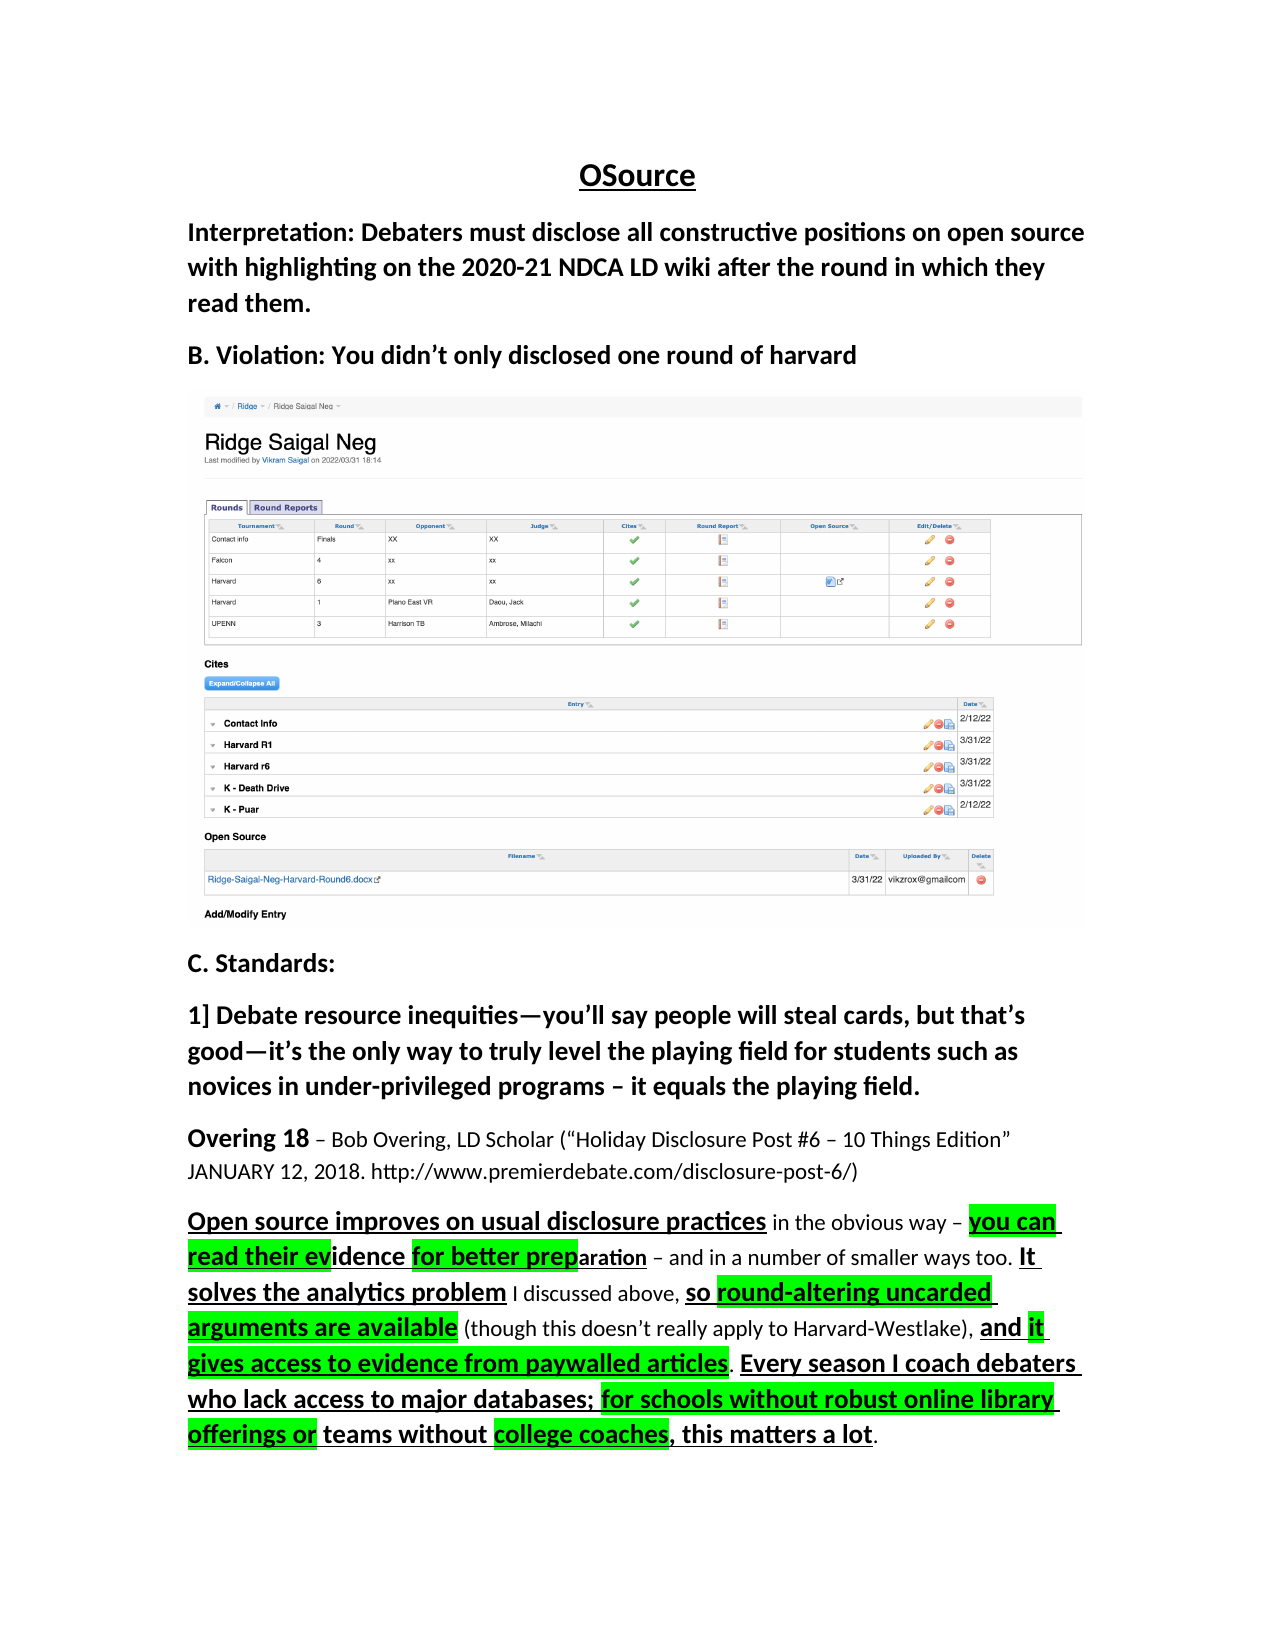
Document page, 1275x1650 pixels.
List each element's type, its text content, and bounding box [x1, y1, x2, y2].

picture [187, 390, 1086, 927]
subtitle OSource [187, 154, 1087, 195]
subtitle B. Violation: You didn’t only disclosed one round of harvard [187, 338, 1087, 371]
subtitle Interpretation: Debaters must disclose all constructive positions on open source with highlighting on the 2020-21 NDCA LD wiki after the round in which they read them. [187, 215, 1087, 319]
subtitle 1] Debate resource inequities—you’ll say people will steal cards, but that’s good—it’s the only way to truly level the playing field for students such as novices in under-privileged programs – it equals the playing field. [187, 998, 1087, 1102]
subtitle C. Standards: [187, 946, 1087, 979]
text Overing 18 – Bob Overing, LD Scholar (“Holiday Disclosure Post #6 – 10 Things Edition” JANUARY 12, 2018. http://www.premierdebate.com/disclosure-post-6/) [187, 1122, 1087, 1185]
text Open source improves on usual disclosure practices in the obvious way – you can read their evidence for better preparation – and in a number of smaller ways too. It solves the analytics problem I discussed above, so round-altering uncarded arguments are available (though this doesn’t really apply to Harvard-Westlake), and it gives access to evidence from paywalled articles. Every season I coach debaters who lack access to major databases; for schools without robust online library offerings or teams without college coaches, this matters a lot. [187, 1204, 1087, 1450]
